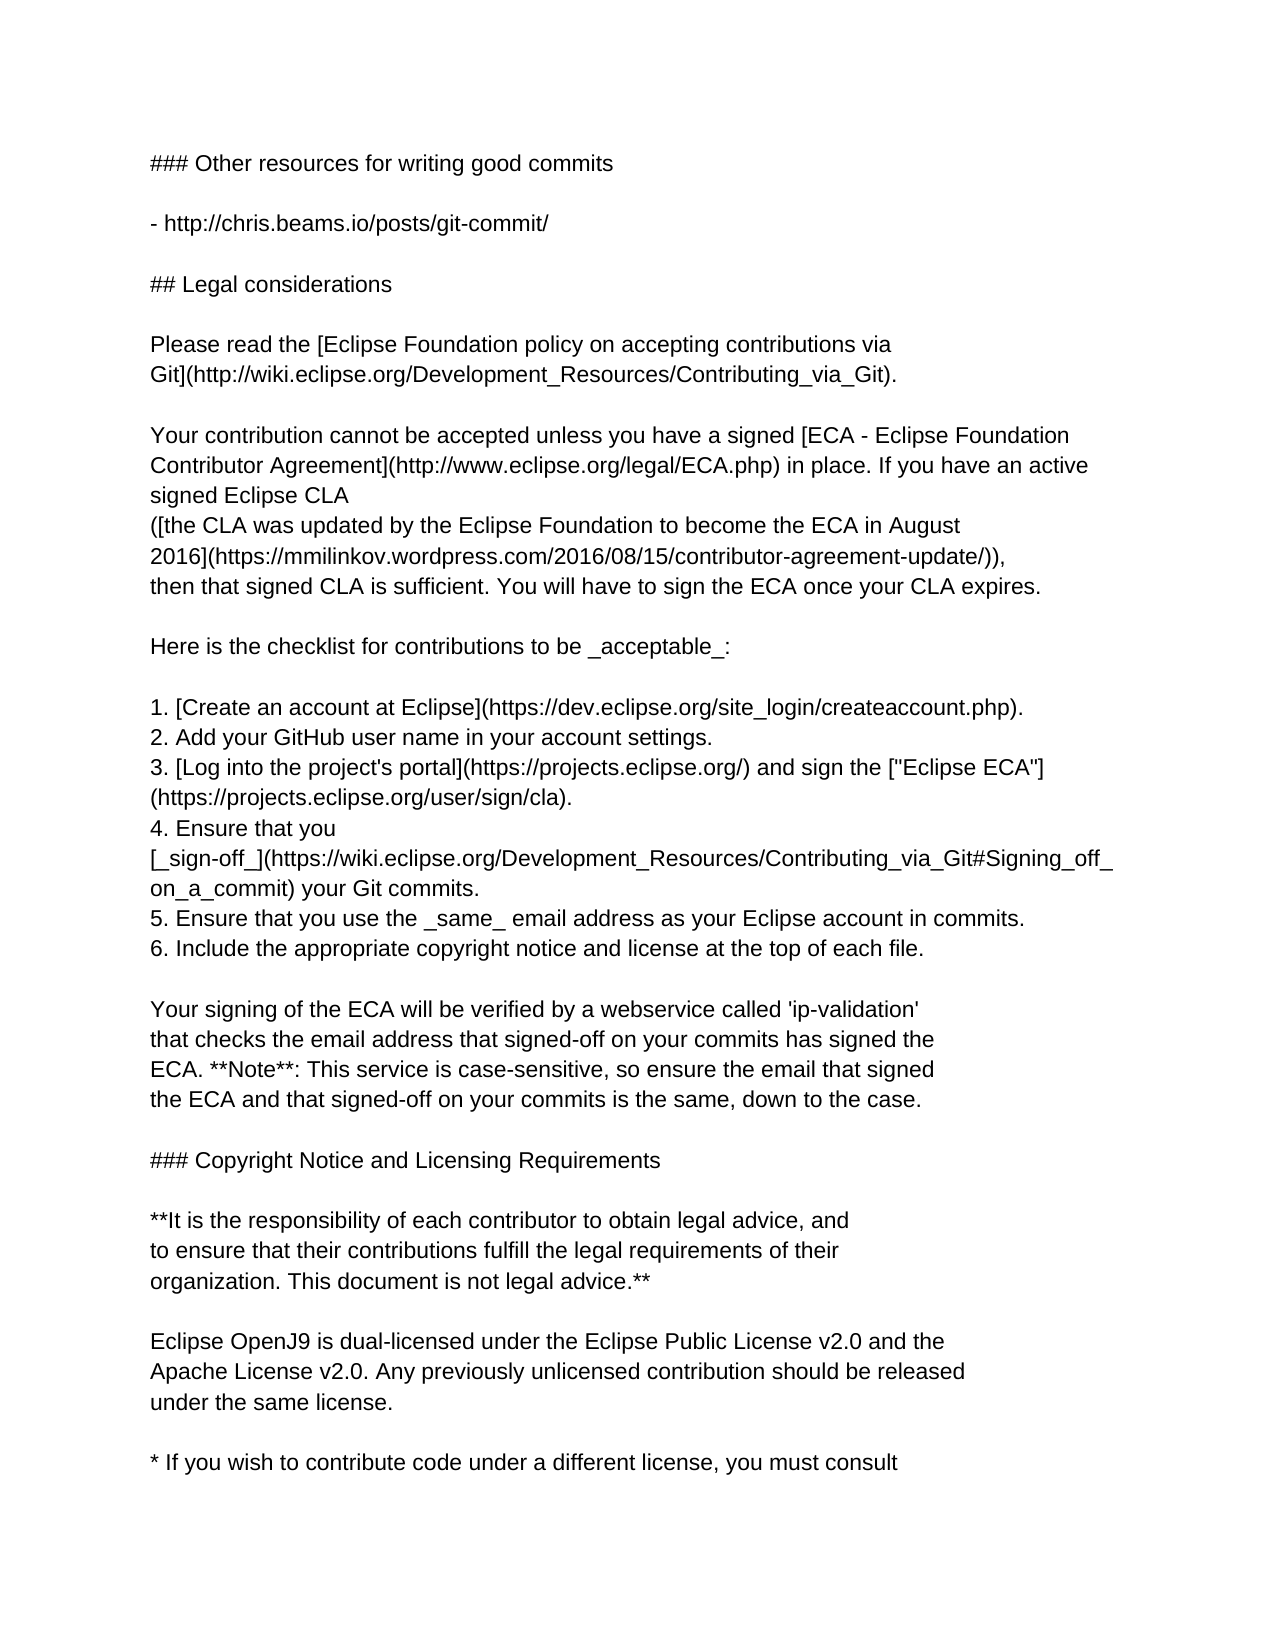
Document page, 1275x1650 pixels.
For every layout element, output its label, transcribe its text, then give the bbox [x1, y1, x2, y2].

text ([the CLA was updated by the Eclipse Foundation to become the ECA in August 2016](https://mmilinkov.wordpress.com/2016/08/15/contributor-agreement-update/)), [150, 512, 1125, 569]
text Your signing of the ECA will be verified by a webservice called 'ip-validation' [150, 996, 1125, 1022]
text 2. Add your GitHub user name in your account settings. [150, 724, 1125, 750]
text - http://chris.beams.io/posts/git-commit/ [150, 210, 1125, 237]
text ## Legal considerations [150, 271, 1125, 297]
text 4. Ensure that you [_sign-off_](https://wiki.eclipse.org/Development_Resources/Contributing_via_Git#Signing_off_on_a_commit) your Git commits. [150, 814, 1125, 901]
text **It is the responsibility of each contributor to obtain legal advice, and [150, 1207, 1125, 1234]
text to ensure that their contributions fulfill the legal requirements of their [150, 1237, 1125, 1264]
text Apache License v2.0. Any previously unlicensed contribution should be released [150, 1358, 1125, 1385]
text 3. [Log into the project's portal](https://projects.eclipse.org/) and sign the ["Eclipse ECA"](https://projects.eclipse.org/user/sign/cla). [150, 754, 1125, 811]
text 5. Ensure that you use the _same_ email address as your Eclipse account in commits. [150, 905, 1125, 932]
text 6. Include the appropriate copyright notice and license at the top of each file. [150, 935, 1125, 962]
text Please read the [Eclipse Foundation policy on accepting contributions via Git](http://wiki.eclipse.org/Development_Resources/Contributing_via_Git). [150, 331, 1125, 388]
text Your contribution cannot be accepted unless you have a signed [ECA - Eclipse Foundation Contributor Agreement](http://www.eclipse.org/legal/ECA.php) in place. If you have an active signed Eclipse CLA [150, 422, 1125, 509]
text organization. This document is not legal advice.** [150, 1268, 1125, 1294]
text the ECA and that signed-off on your commits is the same, down to the case. [150, 1086, 1125, 1113]
text Eclipse OpenJ9 is dual-licensed under the Eclipse Public License v2.0 and the [150, 1328, 1125, 1354]
text ECA. **Note**: This service is case-sensitive, so ensure the email that signed [150, 1056, 1125, 1083]
text then that signed CLA is sufficient. You will have to sign the ECA once your CLA expires. [150, 573, 1125, 599]
text under the same license. [150, 1388, 1125, 1415]
text 1. [Create an account at Eclipse](https://dev.eclipse.org/site_login/createaccount.php). [150, 694, 1125, 720]
text * If you wish to contribute code under a different license, you must consult [150, 1449, 1125, 1475]
text ### Copyright Notice and Licensing Requirements [150, 1147, 1125, 1173]
text that checks the email address that signed-off on your commits has signed the [150, 1026, 1125, 1052]
text Here is the checklist for contributions to be _acceptable_: [150, 633, 1125, 660]
text ### Other resources for writing good commits [150, 150, 1125, 176]
